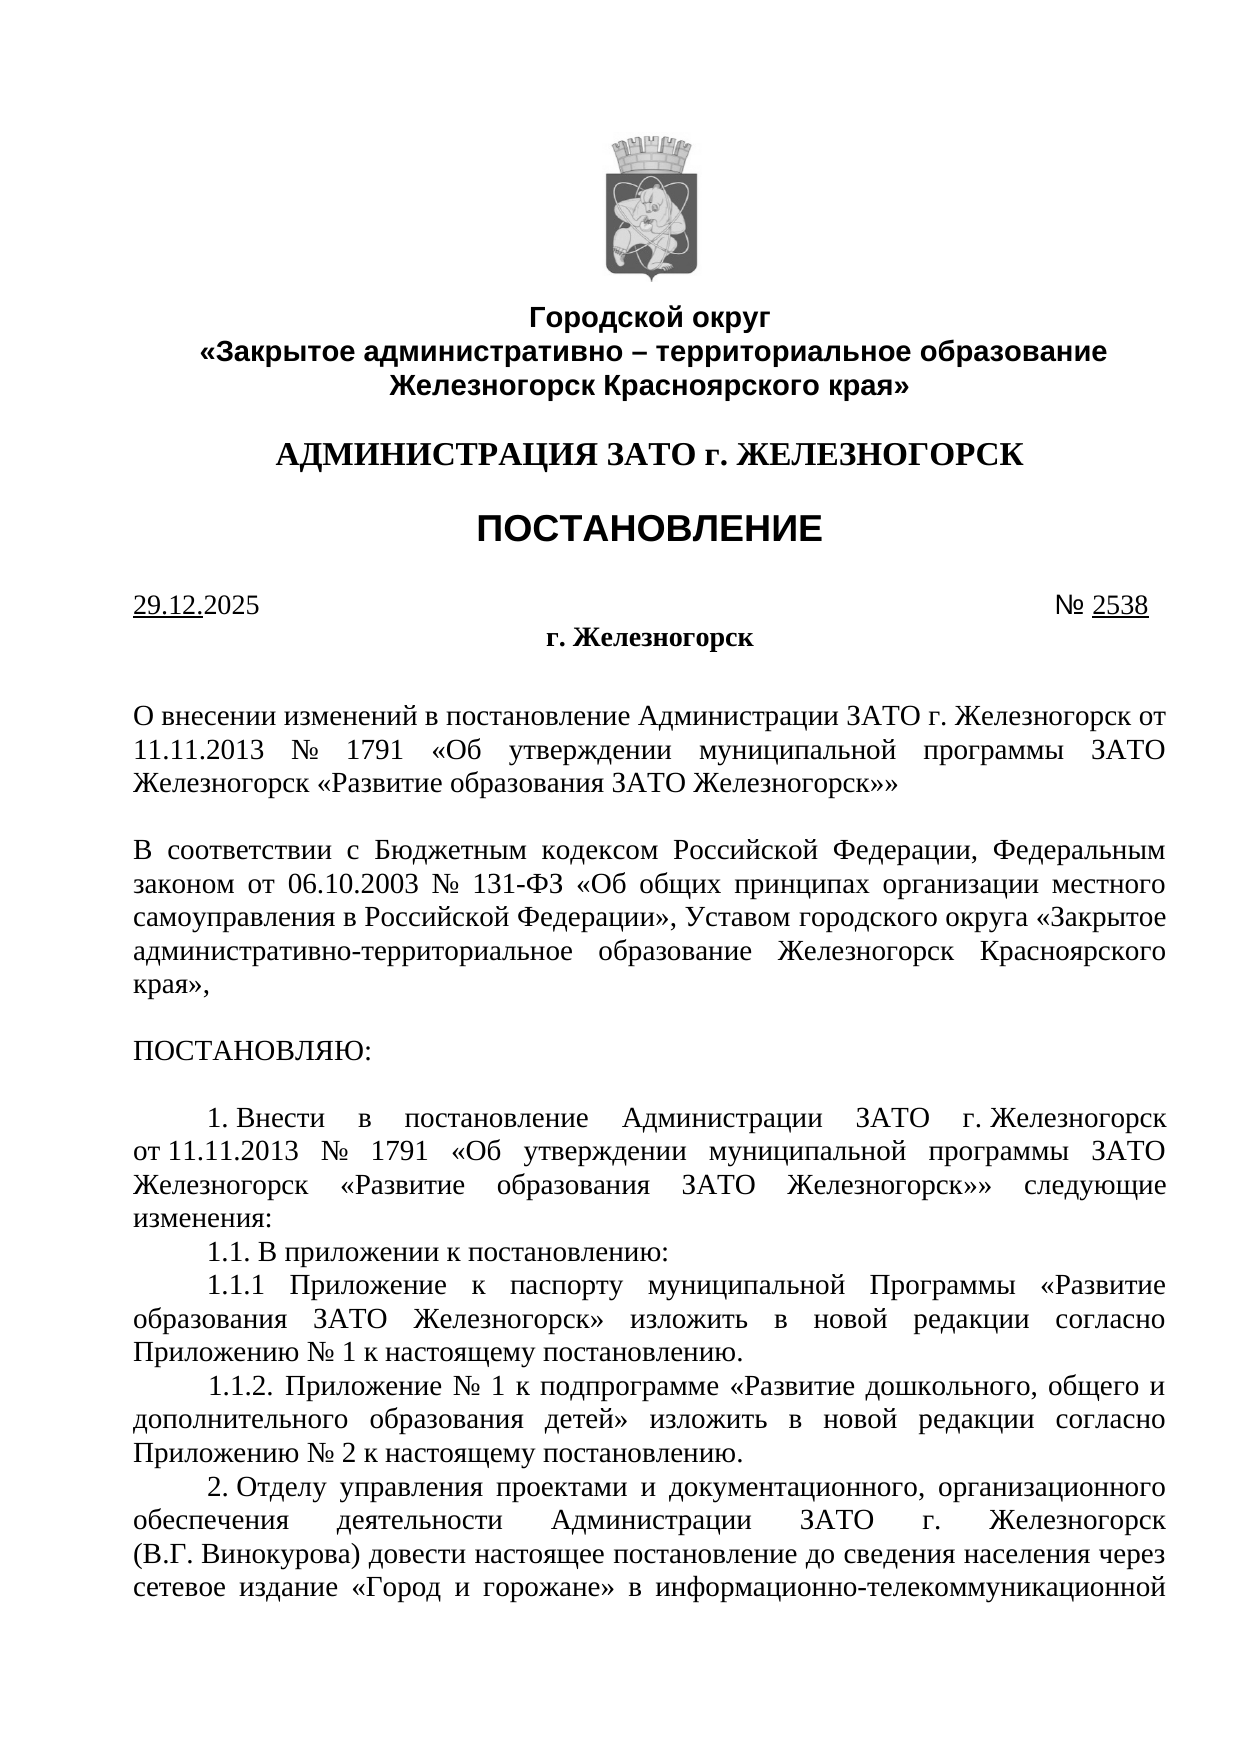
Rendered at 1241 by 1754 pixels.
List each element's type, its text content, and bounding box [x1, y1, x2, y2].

text ПОСТАНОВЛЕНИЕ [133, 507, 1167, 550]
text Городской округ [133, 301, 1167, 334]
text 1.1.1 Приложение к паспорту муниципальной Программы «Развитие образования ЗАТО Железногорск» изложить в новой редакции согласно Приложению № 1 к настоящему постановлению. [133, 1267, 1167, 1368]
text ПОСТАНОВЛЯЮ: [133, 1033, 1167, 1066]
text «Закрытое административно – территориальное образование Железногорск Красноярского края» [133, 334, 1167, 401]
subtitle АДМИНИСТРАЦИЯ ЗАТО г. ЖЕЛЕЗНОГОРСК [133, 435, 1167, 473]
text О внесении изменений в постановление Администрации ЗАТО г. Железногорск от 11.11.2013 № 1791 «Об утверждении муниципальной программы ЗАТО Железногорск «Развитие образования ЗАТО Железногорск»» [133, 698, 1167, 799]
text В соответствии с Бюджетным кодексом Российской Федерации, Федеральным законом от 06.10.2003 № 131-ФЗ «Об общих принципах организации местного самоуправления в Российской Федерации», Уставом городского округа «Закрытое административно-территориальное образование Железногорск Красноярского края», [133, 832, 1167, 1000]
text 1.1.2. Приложение № 1 к подпрограмме «Развитие дошкольного, общего и дополнительного образования детей» изложить в новой редакции согласно Приложению № 2 к настоящему постановлению. [133, 1368, 1167, 1469]
text г. Железногорск [133, 621, 1167, 653]
text 1. Внести в постановление Администрации ЗАТО г. Железногорск от 11.11.2013 № 1791 «Об утверждении муниципальной программы ЗАТО Железногорск «Развитие образования ЗАТО Железногорск»» следующие изменения: [133, 1100, 1167, 1234]
text 1.1. В приложении к постановлению: [133, 1234, 1167, 1267]
text 29.12.2025 № 2538 [133, 588, 1167, 621]
